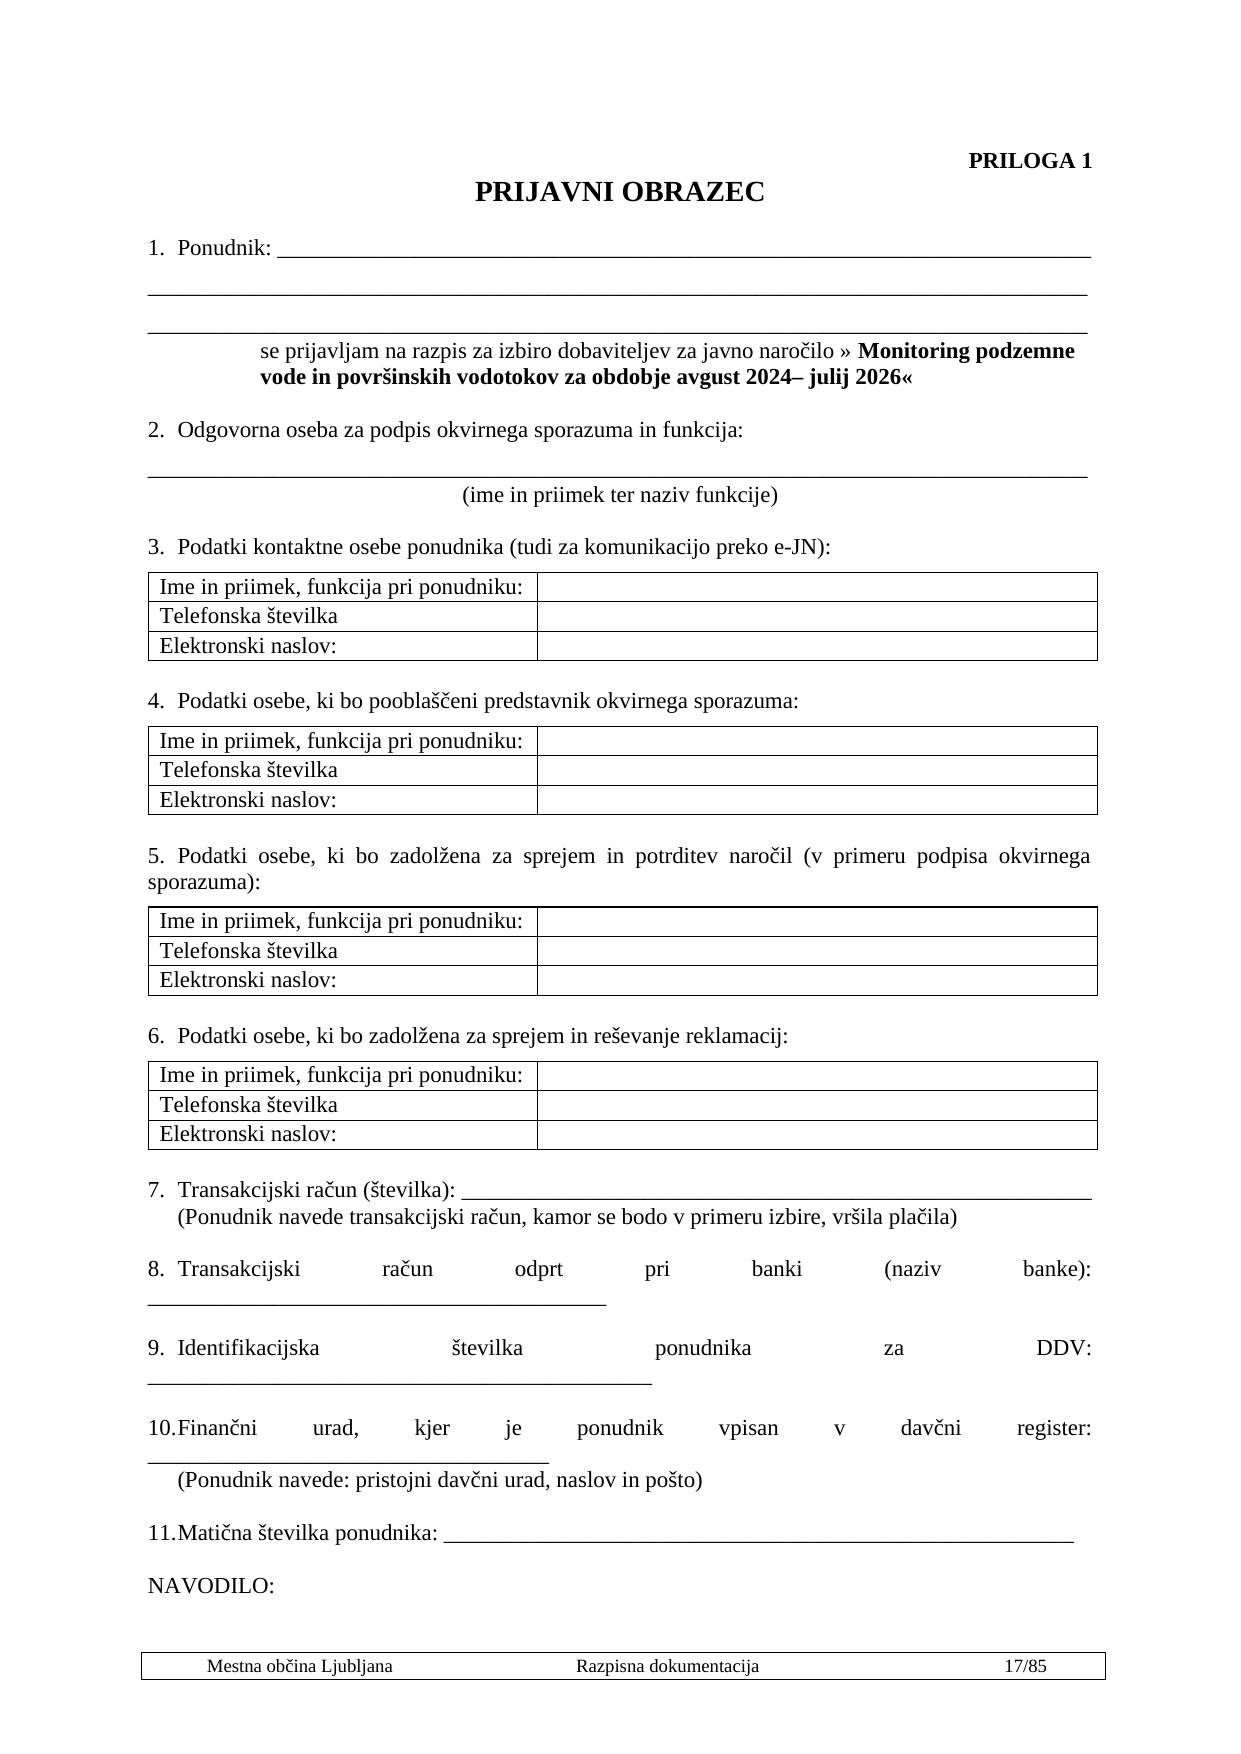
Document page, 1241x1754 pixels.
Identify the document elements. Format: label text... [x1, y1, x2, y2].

table_cell [538, 966, 1097, 995]
table_header Ime in priimek, funkcija pri ponudniku: [149, 727, 537, 755]
table_cell Telefonska številka [149, 937, 537, 965]
text (Ponudnik navede transakcijski račun, kamor se bodo v primeru izbire, vršila plačila) [148, 1203, 1093, 1229]
text PRIJAVNI OBRAZEC [148, 174, 1093, 207]
table_cell [538, 937, 1097, 965]
list Transakcijski račun (številka): _______________________________________________________ [148, 1176, 1093, 1203]
list Matična številka ponudnika: _______________________________________________________ [148, 1519, 1093, 1545]
table_header Ime in priimek, funkcija pri ponudniku: [149, 1062, 537, 1090]
table_cell [538, 632, 1097, 660]
table_cell [538, 1121, 1097, 1149]
list Podatki osebe, ki bo zadolžena za sprejem in reševanje reklamacij: [148, 1022, 1093, 1048]
table_cell Elektronski naslov: [149, 632, 537, 660]
list Podatki osebe, ki bo pooblaščeni predstavnik okvirnega sporazuma: [148, 687, 1093, 714]
text NAVODILO: [148, 1572, 1093, 1598]
text __________________________________________________________________________________ [148, 454, 1093, 481]
table_header [538, 908, 1097, 936]
table_cell Telefonska številka [149, 756, 537, 785]
table_cell [538, 602, 1097, 631]
table_cell [538, 1091, 1097, 1119]
text (Ponudnik navede: pristojni davčni urad, naslov in pošto) [148, 1466, 1093, 1493]
list Odgovorna oseba za podpis okvirnega sporazuma in funkcija: [148, 416, 1093, 442]
list Identifikacijska številka ponudnika za DDV: ____________________________________________ [148, 1334, 1093, 1387]
table_header [538, 727, 1097, 755]
table_header Ime in priimek, funkcija pri ponudniku: [149, 908, 537, 936]
text (ime in priimek ter naziv funkcije) [148, 481, 1093, 507]
text se prijavljam na razpis za izbiro dobaviteljev za javno naročilo » Monitoring podzemne vode in površinskih vodotokov za obdobje avgust 2024– julij 2026« [260, 337, 1093, 389]
text __________________________________________________________________________________ [148, 311, 1093, 337]
text __________________________________________________________________________________ [148, 272, 1093, 298]
list Finančni urad, kjer je ponudnik vpisan v davčni register: ___________________________________ [148, 1413, 1093, 1466]
table_cell [538, 756, 1097, 785]
table_cell Telefonska številka [149, 602, 537, 631]
list Podatki kontaktne osebe ponudnika (tudi za komunikacijo preko e-JN): [148, 533, 1093, 560]
list Transakcijski račun odprt pri banki (naziv banke): ________________________________________ [148, 1255, 1093, 1308]
list Podatki osebe, ki bo zadolžena za sprejem in potrditev naročil (v primeru podpisa okvirnega sporazuma): [148, 842, 1093, 894]
table_cell Elektronski naslov: [149, 786, 537, 814]
text PRILOGA 1 [148, 148, 1093, 174]
table_cell Elektronski naslov: [149, 966, 537, 995]
table_cell [538, 786, 1097, 814]
table_header [538, 1062, 1097, 1090]
table_cell Telefonska številka [149, 1091, 537, 1119]
table_header Ime in priimek, funkcija pri ponudniku: [149, 573, 537, 601]
table_cell Elektronski naslov: [149, 1121, 537, 1149]
table_header [538, 573, 1097, 601]
list Ponudnik: _______________________________________________________________________ [148, 234, 1093, 260]
